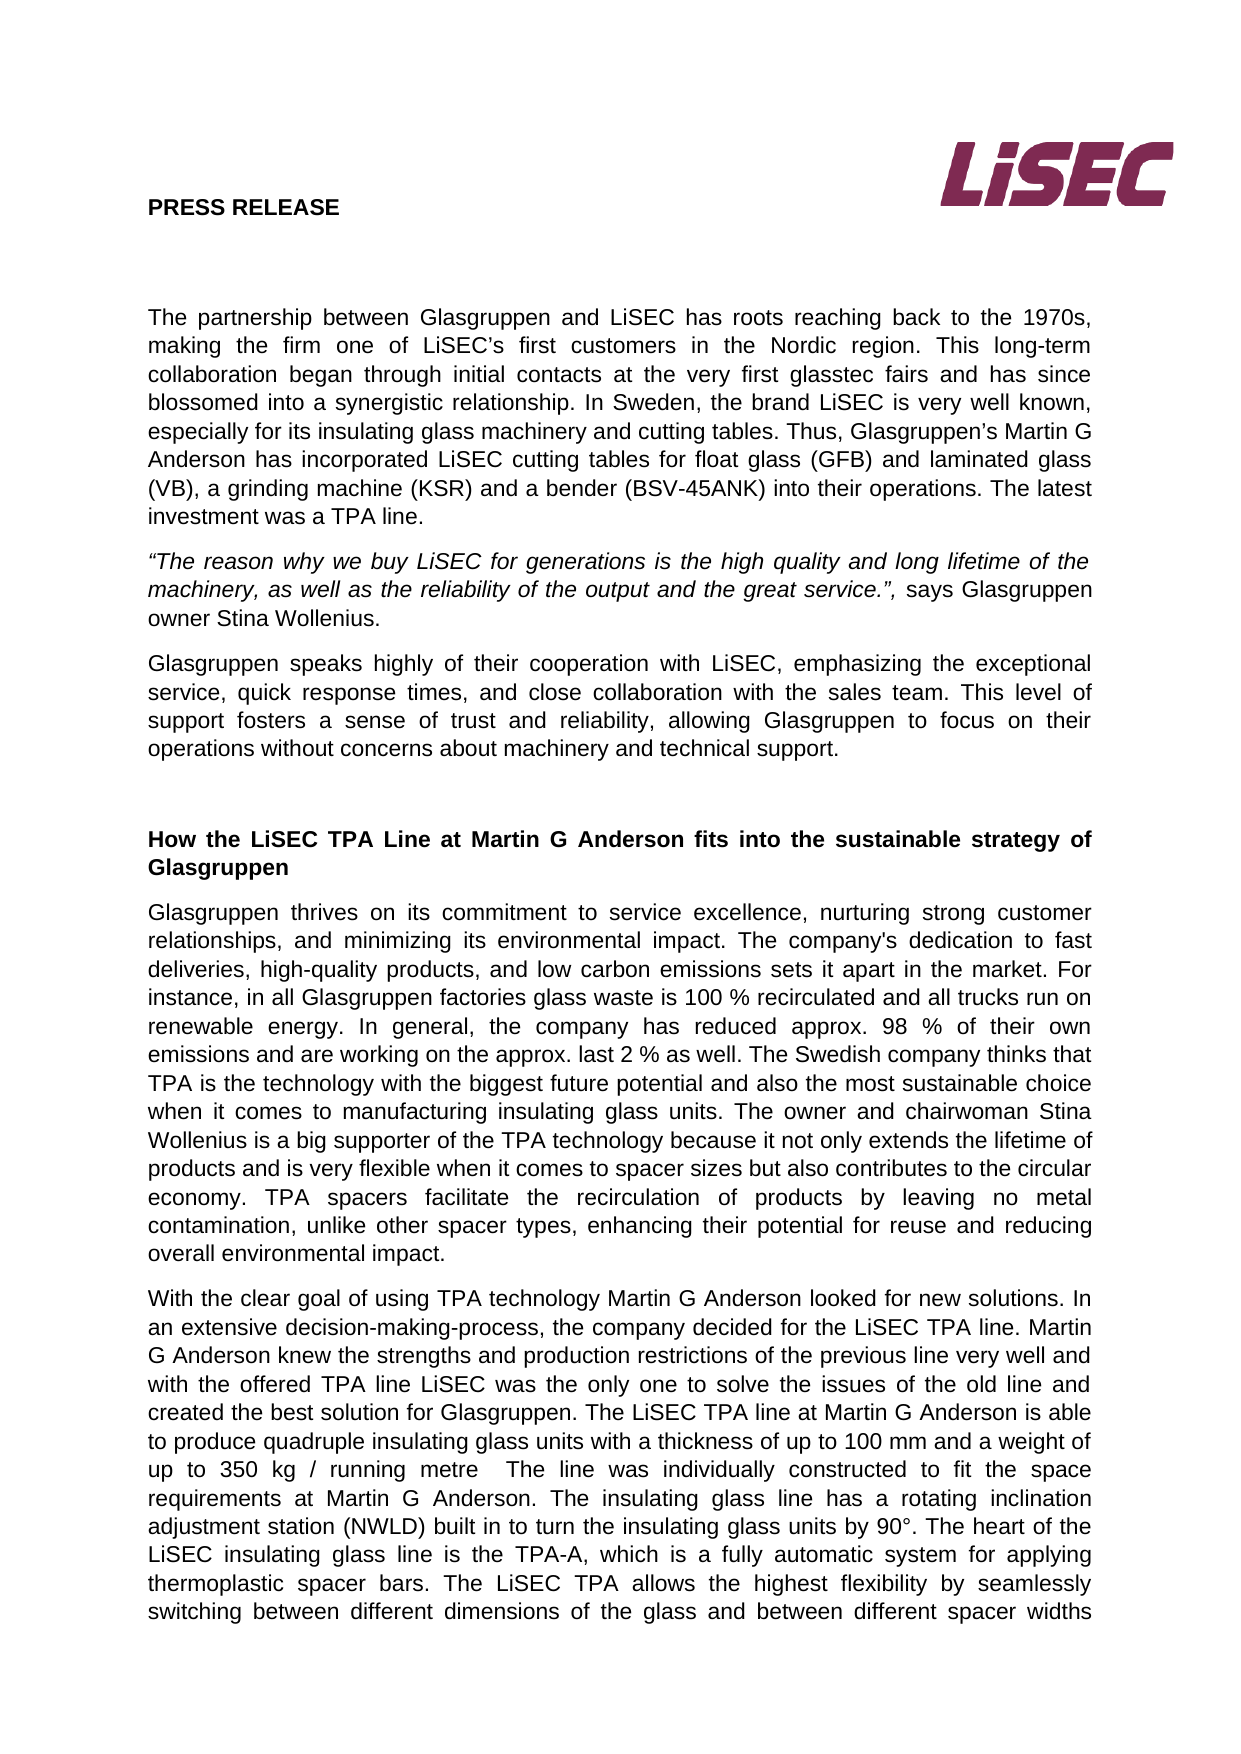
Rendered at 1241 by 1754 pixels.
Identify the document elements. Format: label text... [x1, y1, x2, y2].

text Glasgruppen thrives on its commitment to service excellence, nurturing strong customer relationships, and minimizing its environmental impact. The company's dedication to fast deliveries, high-quality products, and low carbon emissions sets it apart in the market. For instance, in all Glasgruppen factories glass waste is 100 % recirculated and all trucks run on renewable energy. In general, the company has reduced approx. 98 % of their own emissions and are working on the approx. last 2 % as well. The Swedish company thinks that TPA is the technology with the biggest future potential and also the most sustainable choice when it comes to manufacturing insulating glass units. The owner and chairwoman Stina Wollenius is a big supporter of the TPA technology because it not only extends the lifetime of products and is very flexible when it comes to spacer sizes but also contributes to the circular economy. TPA spacers facilitate the recirculation of products by leaving no metal contamination, unlike other spacer types, enhancing their potential for reuse and reducing overall environmental impact. [148, 899, 1093, 1267]
text Glasgruppen speaks highly of their cooperation with LiSEC, emphasizing the exceptional service, quick response times, and close collaboration with the sales team. This level of support fosters a sense of trust and reliability, allowing Glasgruppen to focus on their operations without concerns about machinery and technical support. [148, 650, 1093, 762]
text The partnership between Glasgruppen and LiSEC has roots reaching back to the 1970s, making the firm one of LiSEC’s first customers in the Nordic region. This long-term collaboration began through initial contacts at the very first glasstec fairs and has since blossomed into a synergistic relationship. In Sweden, the brand LiSEC is very well known, especially for its insulating glass machinery and cutting tables. Thus, Glasgruppen’s Martin G Anderson has incorporated LiSEC cutting tables for float glass (GFB) and laminated glass (VB), a grinding machine (KSR) and a bender (BSV-45ANK) into their operations. The latest investment was a TPA line. [148, 304, 1093, 529]
text “The reason why we buy LiSEC for generations is the high quality and long lifetime of the machinery, as well as the reliability of the output and the great service.”, says Glasgruppen owner Stina Wollenius. [148, 548, 1093, 631]
text How the LiSEC TPA Line at Martin G Anderson fits into the sustainable strategy of Glasgruppen [148, 826, 1093, 880]
picture [939, 142, 1173, 205]
